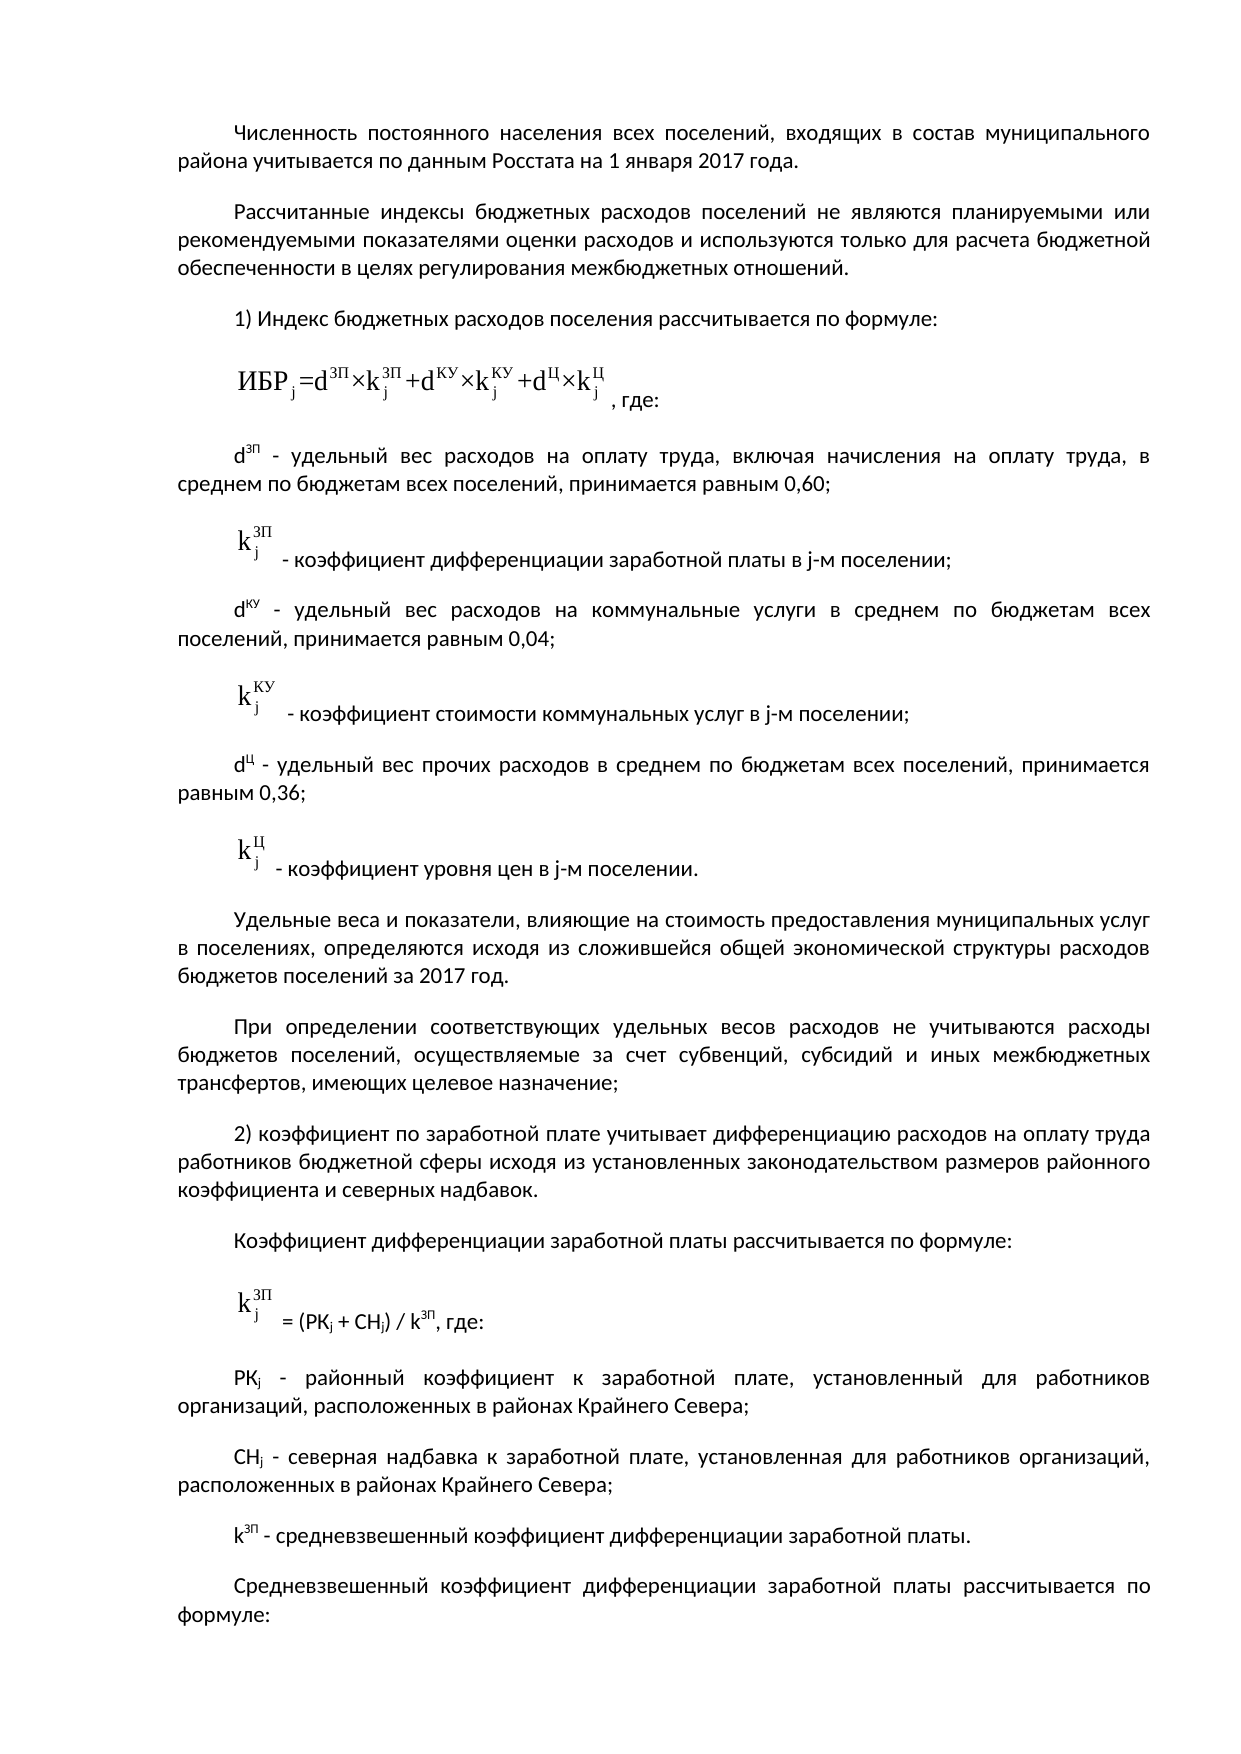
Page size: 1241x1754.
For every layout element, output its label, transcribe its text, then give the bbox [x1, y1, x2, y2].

text - коэффициент дифференциации заработной платы в j-м поселении; [177, 520, 1152, 573]
text Численность постоянного населения всех поселений, входящих в состав муниципального района учитывается по данным Росстата на 1 января 2017 года. [177, 118, 1152, 174]
text Рассчитанные индексы бюджетных расходов поселений не являются планируемыми или рекомендуемыми показателями оценки расходов и используются только для расчета бюджетной обеспеченности в целях регулирования межбюджетных отношений. [177, 197, 1152, 281]
text 1) Индекс бюджетных расходов поселения рассчитывается по формуле: [177, 304, 1152, 332]
text РКj - районный коэффициент к заработной плате, установленный для работников организаций, расположенных в районах Крайнего Севера; [177, 1363, 1152, 1419]
text dЗП - удельный вес расходов на оплату труда, включая начисления на оплату труда, в среднем по бюджетам всех поселений, принимается равным 0,60; [177, 441, 1152, 497]
text kЗП - средневзвешенный коэффициент дифференциации заработной платы. [177, 1521, 1152, 1549]
text dКУ - удельный вес расходов на коммунальные услуги в среднем по бюджетам всех поселений, принимается равным 0,04; [177, 596, 1152, 652]
text Коэффициент дифференциации заработной платы рассчитывается по формуле: [177, 1226, 1152, 1254]
text dЦ - удельный вес прочих расходов в среднем по бюджетам всех поселений, принимается равным 0,36; [177, 750, 1152, 806]
text При определении соответствующих удельных весов расходов не учитываются расходы бюджетов поселений, осуществляемые за счет субвенций, субсидий и иных межбюджетных трансфертов, имеющих целевое назначение; [177, 1012, 1152, 1096]
text 2) коэффициент по заработной плате учитывает дифференциацию расходов на оплату труда работников бюджетной сферы исходя из установленных законодательством размеров районного коэффициента и северных надбавок. [177, 1119, 1152, 1203]
text СНj - северная надбавка к заработной плате, установленная для работников организаций, расположенных в районах Крайнего Севера; [177, 1442, 1152, 1498]
text Удельные веса и показатели, влияющие на стоимость предоставления муниципальных услуг в поселениях, определяются исходя из сложившейся общей экономической структуры расходов бюджетов поселений за 2017 год. [177, 905, 1152, 989]
text - коэффициент стоимости коммунальных услуг в j-м поселении; [177, 674, 1152, 727]
text = (РКj + СНj) / kЗП, где: [177, 1282, 1152, 1335]
text Средневзвешенный коэффициент дифференциации заработной платы рассчитывается по формуле: [177, 1572, 1152, 1628]
text , где: [177, 360, 1152, 413]
text - коэффициент уровня цен в j-м поселении. [177, 829, 1152, 882]
